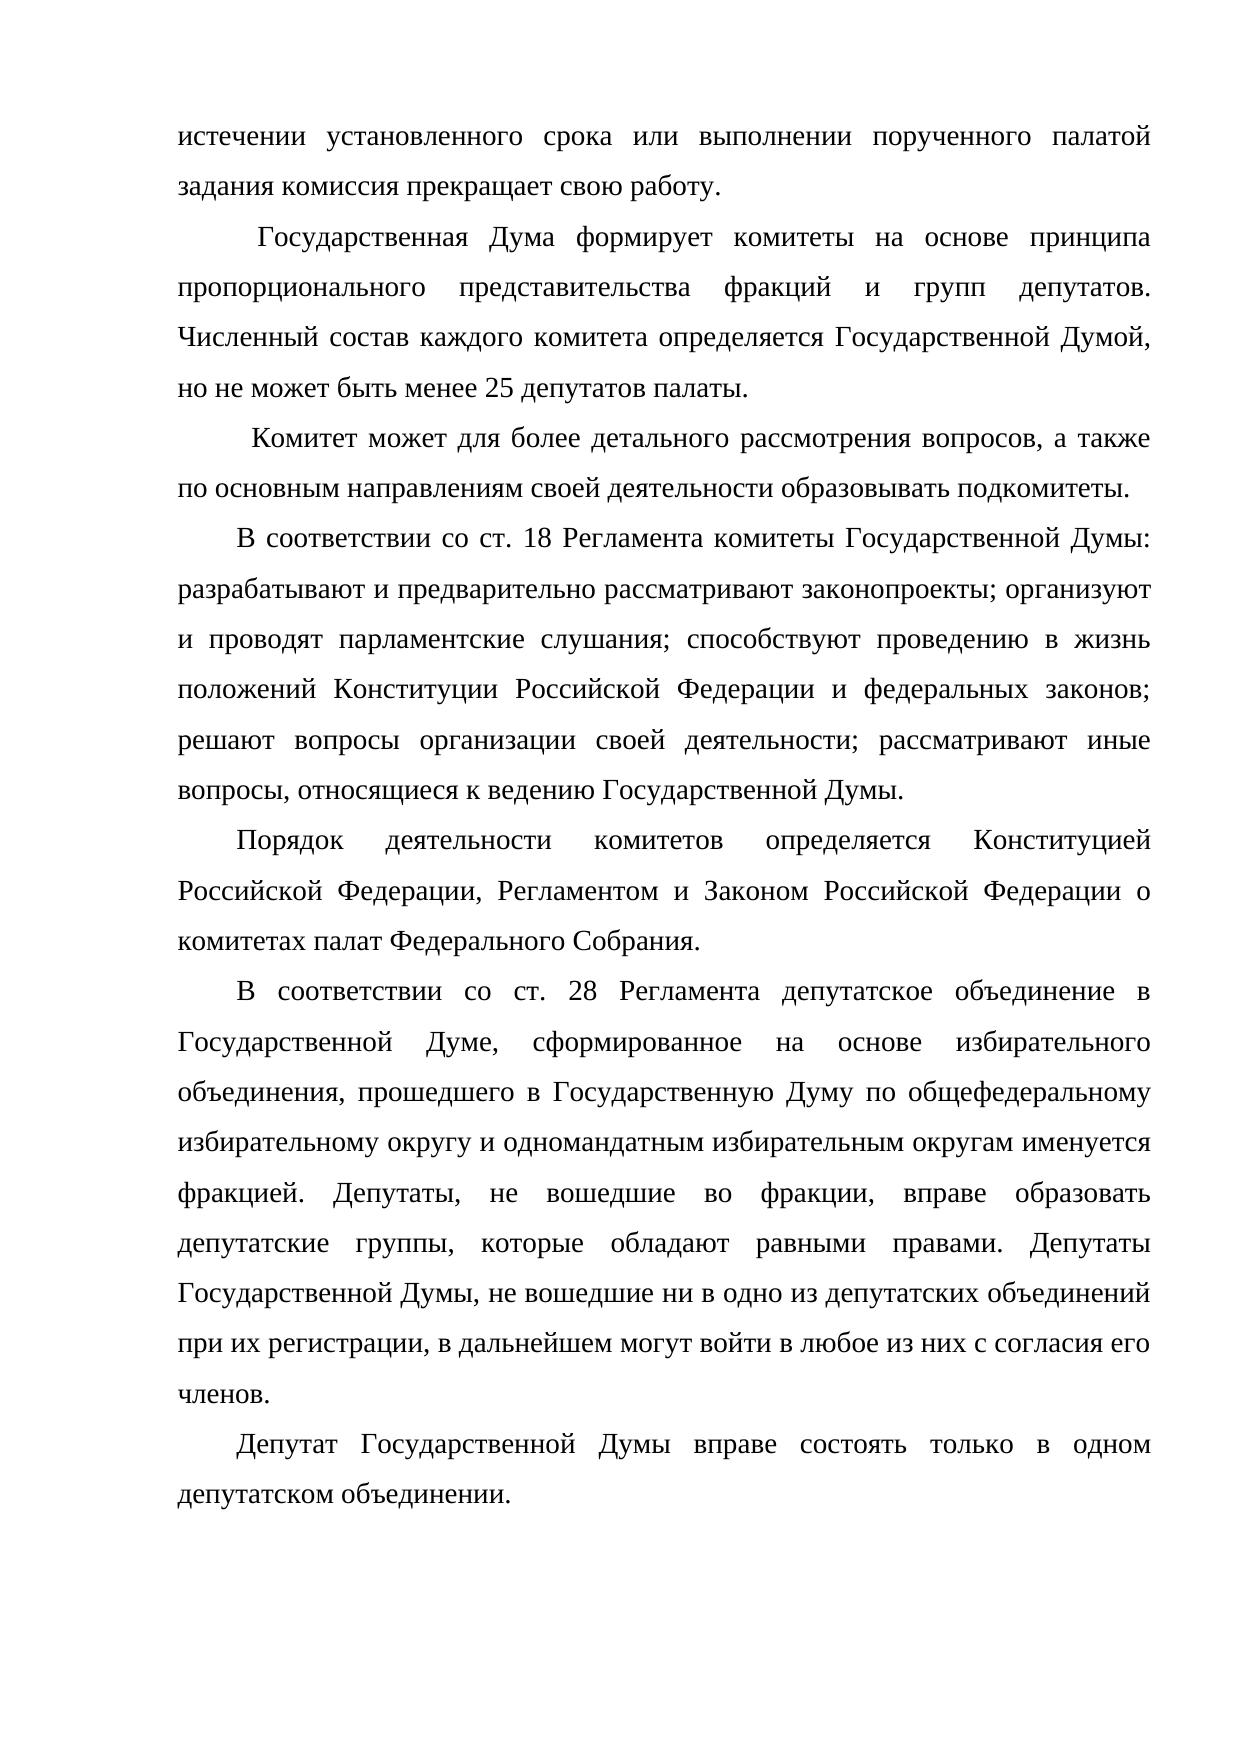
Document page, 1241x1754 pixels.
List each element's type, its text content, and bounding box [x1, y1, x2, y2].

text Депутат Государственной Думы вправе состоять только в одном депутатском объединении. [177, 1426, 1152, 1510]
text В соответствии со ст. 28 Регламента депутатское объединение в Государственной Думе, сформированное на основе избирательного объединения, прошедшего в Государственную Думу по общефедеральному избирательному округу и одномандатным избирательным округам именуется фракцией. Депутаты, не вошедшие во фракции, вправе образовать депутатские группы, которые обладают равными правами. Депутаты Государственной Думы, не вошедшие ни в одно из депутатских объединений при их регистрации, в дальнейшем могут войти в любое из них с согласия его членов. [177, 973, 1152, 1409]
text В соответствии со ст. 18 Регламента комитеты Государственной Думы: разрабатывают и предварительно рассматривают законопроекты; организуют и проводят парламентские слушания; способствуют проведению в жизнь положений Конституции Российской Федерации и федеральных законов; решают вопросы организации своей деятельности; рассматривают иные вопросы, относящиеся к ведению Государственной Думы. [177, 521, 1152, 806]
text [177, 118, 1152, 202]
text Порядок деятельности комитетов определяется Конституцией Российской Федерации, Регламентом и Законом Российской Федерации о комитетах палат Федерального Собрания. [177, 822, 1152, 957]
text Государственная Дума формирует комитеты на основе принципа пропорционального представительства фракций и групп депутатов. Численный состав каждого комитета определяется Государственной Думой, но не может быть менее 25 депутатов палаты. [177, 219, 1152, 403]
text Комитет может для более детального рассмотрения вопросов, а также по основным направлениям своей деятельности образовывать подкомитеты. [177, 420, 1152, 504]
